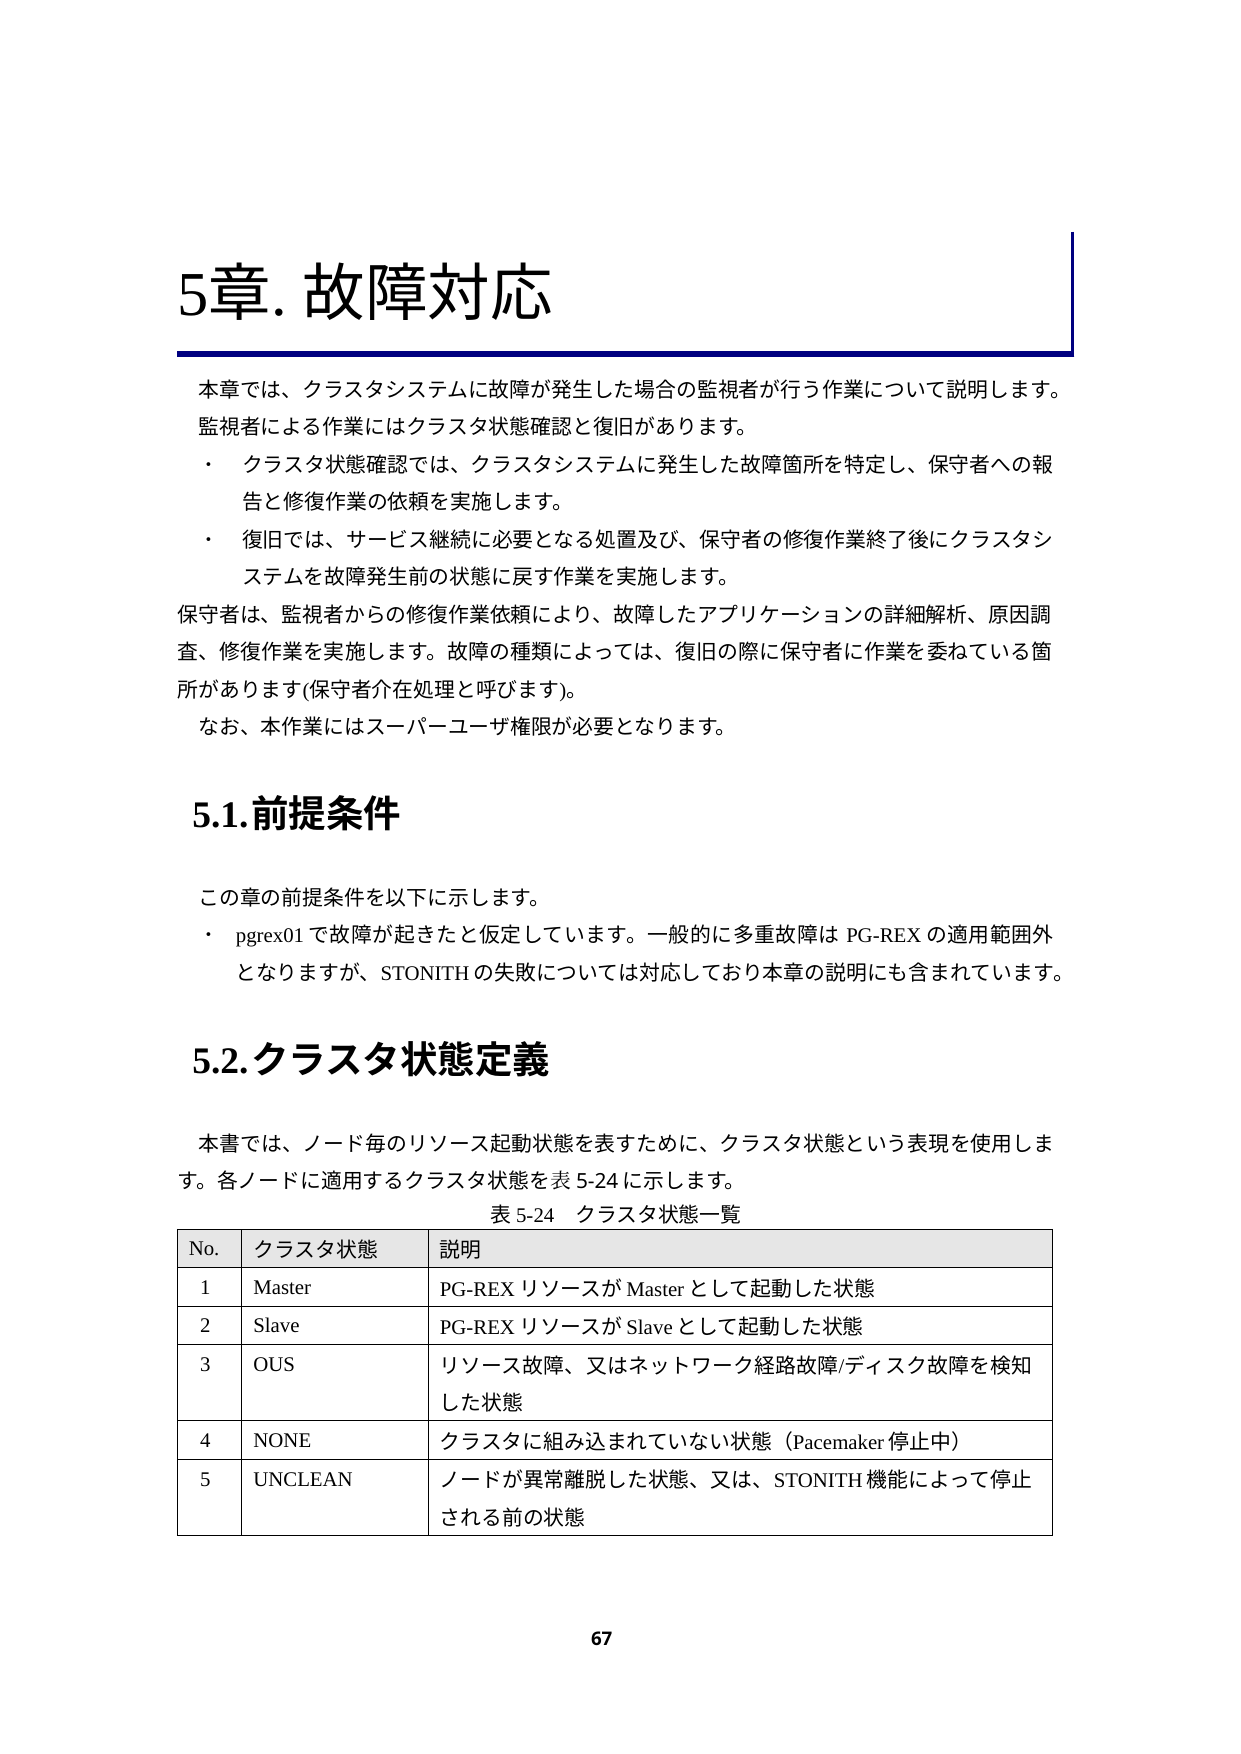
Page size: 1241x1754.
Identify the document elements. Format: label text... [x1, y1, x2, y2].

text 保守者は、監視者からの修復作業依頼により、故障したアプリケーションの詳細解析、原因調査、修復作業を実施します。故障の種類によっては、復旧の際に保守者に作業を委ねている箇所があります(保守者介在処理と呼びます)。 [177, 594, 1054, 707]
table_cell 3 [178, 1345, 241, 1420]
table_cell Master [242, 1268, 428, 1306]
subtitle 前提条件 [192, 773, 1063, 848]
text 監視者による作業にはクラスタ状態確認と復旧があります。 [177, 407, 1054, 444]
text 本章では、クラスタシステムに故障が発生した場合の監視者が行う作業について説明します。 [177, 369, 1054, 407]
table_cell ノードが異常離脱した状態、又は、STONITH機能によって停止される前の状態 [429, 1460, 1052, 1535]
table_header クラスタ状態 [242, 1230, 428, 1267]
table_cell OUS [242, 1345, 428, 1420]
list pgrex01で故障が起きたと仮定しています。一般的に多重故障はPG-REXの適用範囲外となりますが、STONITHの失敗については対応しており本章の説明にも含まれています。 [198, 915, 1054, 990]
table_header 説明 [429, 1230, 1052, 1267]
text 本書では、ノード毎のリソース起動状態を表すために、クラスタ状態という表現を使用します。各ノードに適用するクラスタ状態を表 5-1に示します。 [177, 1123, 1054, 1198]
subtitle 故障対応 [177, 232, 1071, 351]
table_cell 4 [178, 1421, 241, 1459]
subtitle クラスタ状態定義 [192, 1019, 1063, 1094]
list 復旧では、サービス継続に必要となる処置及び、保守者の修復作業終了後にクラスタシステムを故障発生前の状態に戻す作業を実施します。 [198, 519, 1054, 594]
table_cell 5 [178, 1460, 241, 1535]
table_cell PG-REXリソースがMasterとして起動した状態 [429, 1268, 1052, 1306]
table_cell NONE [242, 1421, 428, 1459]
table_cell UNCLEAN [242, 1460, 428, 1535]
table_header No. [178, 1230, 241, 1267]
table_cell 1 [178, 1268, 241, 1306]
list クラスタ状態確認では、クラスタシステムに発生した故障箇所を特定し、保守者への報告と修復作業の依頼を実施します。 [198, 444, 1054, 519]
table_cell PG-REXリソースがSlaveとして起動した状態 [429, 1307, 1052, 1344]
text 表 5-1 クラスタ状態一覧 [177, 1198, 1054, 1229]
text なお、本作業にはスーパーユーザ権限が必要となります。 [177, 707, 1054, 744]
table_cell 2 [178, 1307, 241, 1344]
table_cell Slave [242, 1307, 428, 1344]
table_cell クラスタに組み込まれていない状態（Pacemaker停止中） [429, 1421, 1052, 1459]
text この章の前提条件を以下に示します。 [177, 878, 1054, 915]
table_cell リソース故障、又はネットワーク経路故障/ディスク故障を検知した状態 [429, 1345, 1052, 1420]
